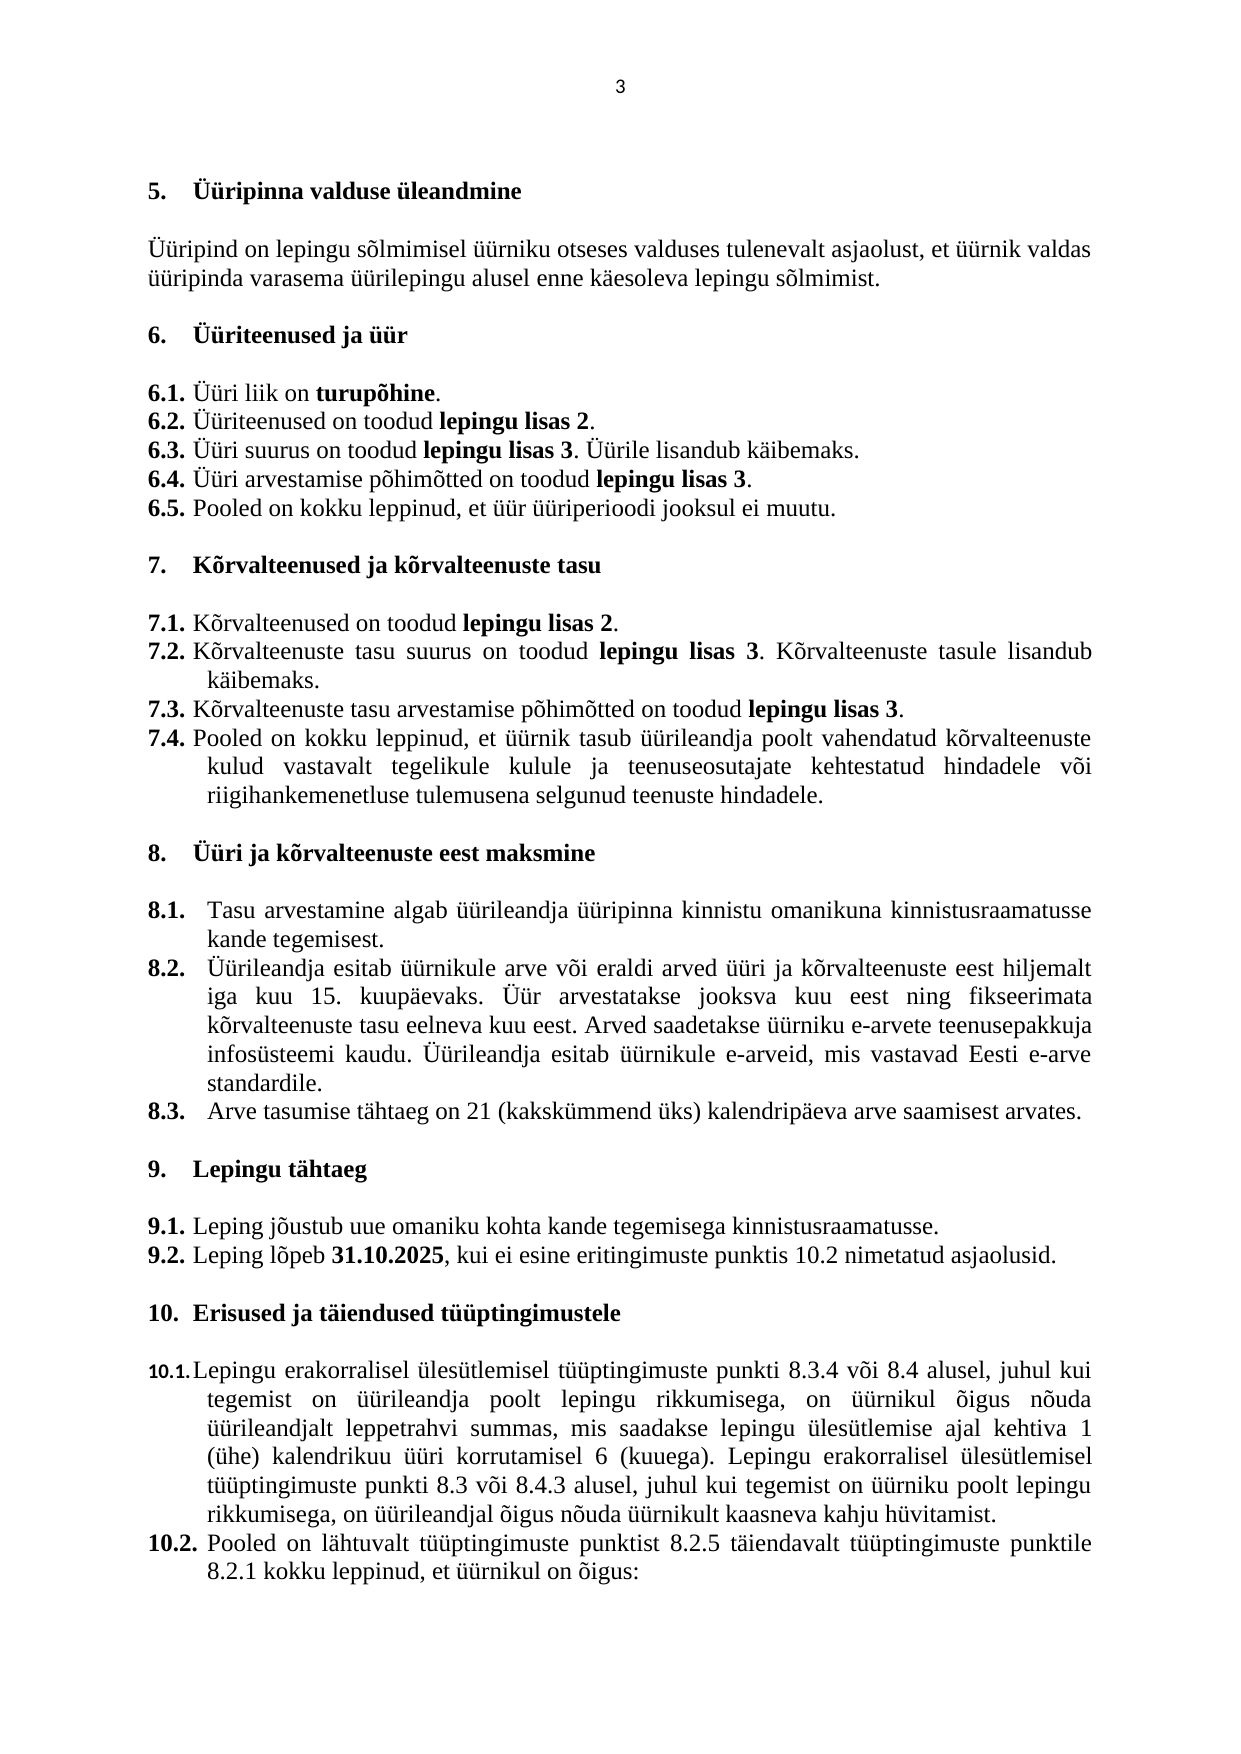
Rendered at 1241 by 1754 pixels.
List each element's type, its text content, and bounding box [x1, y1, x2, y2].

list Leping lõpeb 31.10.2025, kui ei esine eritingimuste punktis 10.2 nimetatud asjaolusid. [148, 1240, 1092, 1269]
list Lepingu erakorralisel ülesütlemisel tüüptingimuste punkti 8.3.4 või 8.4 alusel, juhul kui tegemist on üürileandja poolt lepingu rikkumisega, on üürnikul õigus nõuda üürileandjalt leppetrahvi summas, mis saadakse lepingu ülesütlemise ajal kehtiva 1 (ühe) kalendrikuu üüri korrutamisel 6 (kuuega). Lepingu erakorralisel ülesütlemisel tüüptingimuste punkti 8.3 või 8.4.3 alusel, juhul kui tegemist on üürniku poolt lepingu rikkumisega, on üürileandjal õigus nõuda üürnikult kaasneva kahju hüvitamist. [148, 1355, 1092, 1528]
list Pooled on kokku leppinud, et üür üüriperioodi jooksul ei muutu. [148, 493, 1092, 521]
list Arve tasumise tähtaeg on 21 (kakskümmend üks) kalendripäeva arve saamisest arvates. [148, 1096, 1092, 1125]
list Lepingu tähtaeg [148, 1154, 1092, 1183]
list Üüri suurus on toodud lepingu lisas 3. Üürile lisandub käibemaks. [148, 435, 1092, 464]
list Üürileandja esitab üürnikule arve või eraldi arved üüri ja kõrvalteenuste eest hiljemalt iga kuu 15. kuupäevaks. Üür arvestatakse jooksva kuu eest ning fikseerimata kõrvalteenuste tasu eelneva kuu eest. Arved saadetakse üürniku e-arvete teenusepakkuja infosüsteemi kaudu. Üürileandja esitab üürnikule e-arveid, mis vastavad Eesti e-arve standardile. [148, 953, 1092, 1096]
list Kõrvalteenused on toodud lepingu lisas 2. [148, 608, 1092, 636]
list Kõrvalteenused ja kõrvalteenuste tasu [148, 550, 1092, 579]
list Kõrvalteenuste tasu arvestamise põhimõtted on toodud lepingu lisas 3. [148, 694, 1092, 723]
text Üüripind on lepingu sõlmimisel üürniku otseses valduses tulenevalt asjaolust, et üürnik valdas üüripinda varasema üürilepingu alusel enne käesoleva lepingu sõlmimist. [148, 234, 1092, 291]
list Leping jõustub uue omaniku kohta kande tegemisega kinnistusraamatusse. [148, 1211, 1092, 1240]
list Üüri ja kõrvalteenuste eest maksmine [148, 838, 1092, 866]
list Üüri arvestamise põhimõtted on toodud lepingu lisas 3. [148, 464, 1092, 493]
list Üüriteenused on toodud lepingu lisas 2. [148, 406, 1092, 435]
list Kõrvalteenuste tasu suurus on toodud lepingu lisas 3. Kõrvalteenuste tasule lisandub käibemaks. [148, 636, 1092, 694]
list Üüriteenused ja üür [148, 320, 1092, 349]
list Üüri liik on turupõhine. [148, 378, 1092, 406]
list Pooled on kokku leppinud, et üürnik tasub üürileandja poolt vahendatud kõrvalteenuste kulud vastavalt tegelikule kulule ja teenuseosutajate kehtestatud hindadele või riigihankemenetluse tulemusena selgunud teenuste hindadele. [148, 723, 1092, 809]
list Tasu arvestamine algab üürileandja üüripinna kinnistu omanikuna kinnistusraamatusse kande tegemisest. [148, 895, 1092, 953]
list Erisused ja täiendused tüüptingimustele [148, 1298, 1092, 1326]
list Pooled on lähtuvalt tüüptingimuste punktist 8.2.5 täiendavalt tüüptingimuste punktile 8.2.1 kokku leppinud, et üürnikul on õigus: [148, 1528, 1092, 1585]
list Üüripinna valduse üleandmine [148, 176, 1092, 205]
